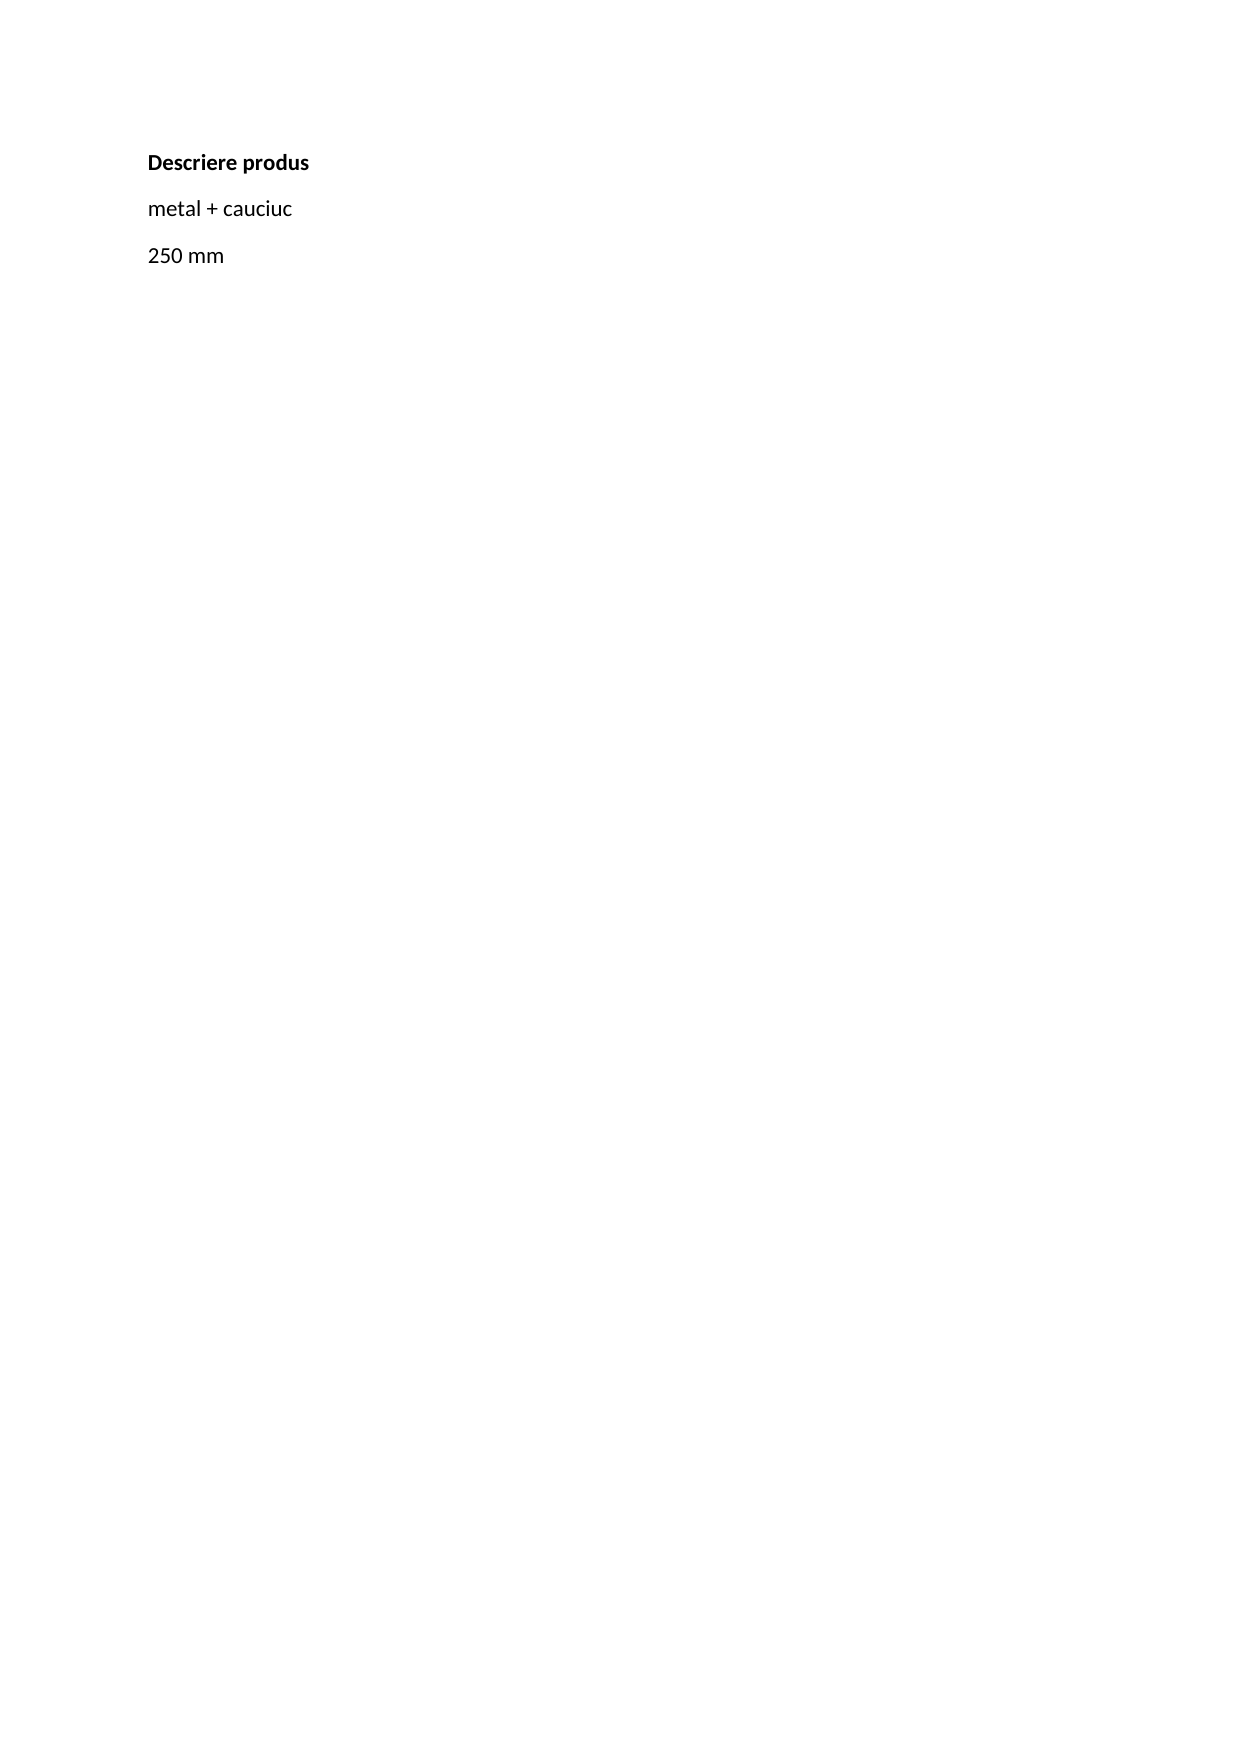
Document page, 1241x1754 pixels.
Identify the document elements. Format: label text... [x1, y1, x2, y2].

text Descriere produs [148, 148, 1093, 176]
text 250 mm [148, 241, 1093, 269]
text metal + cauciuc [148, 194, 1093, 222]
